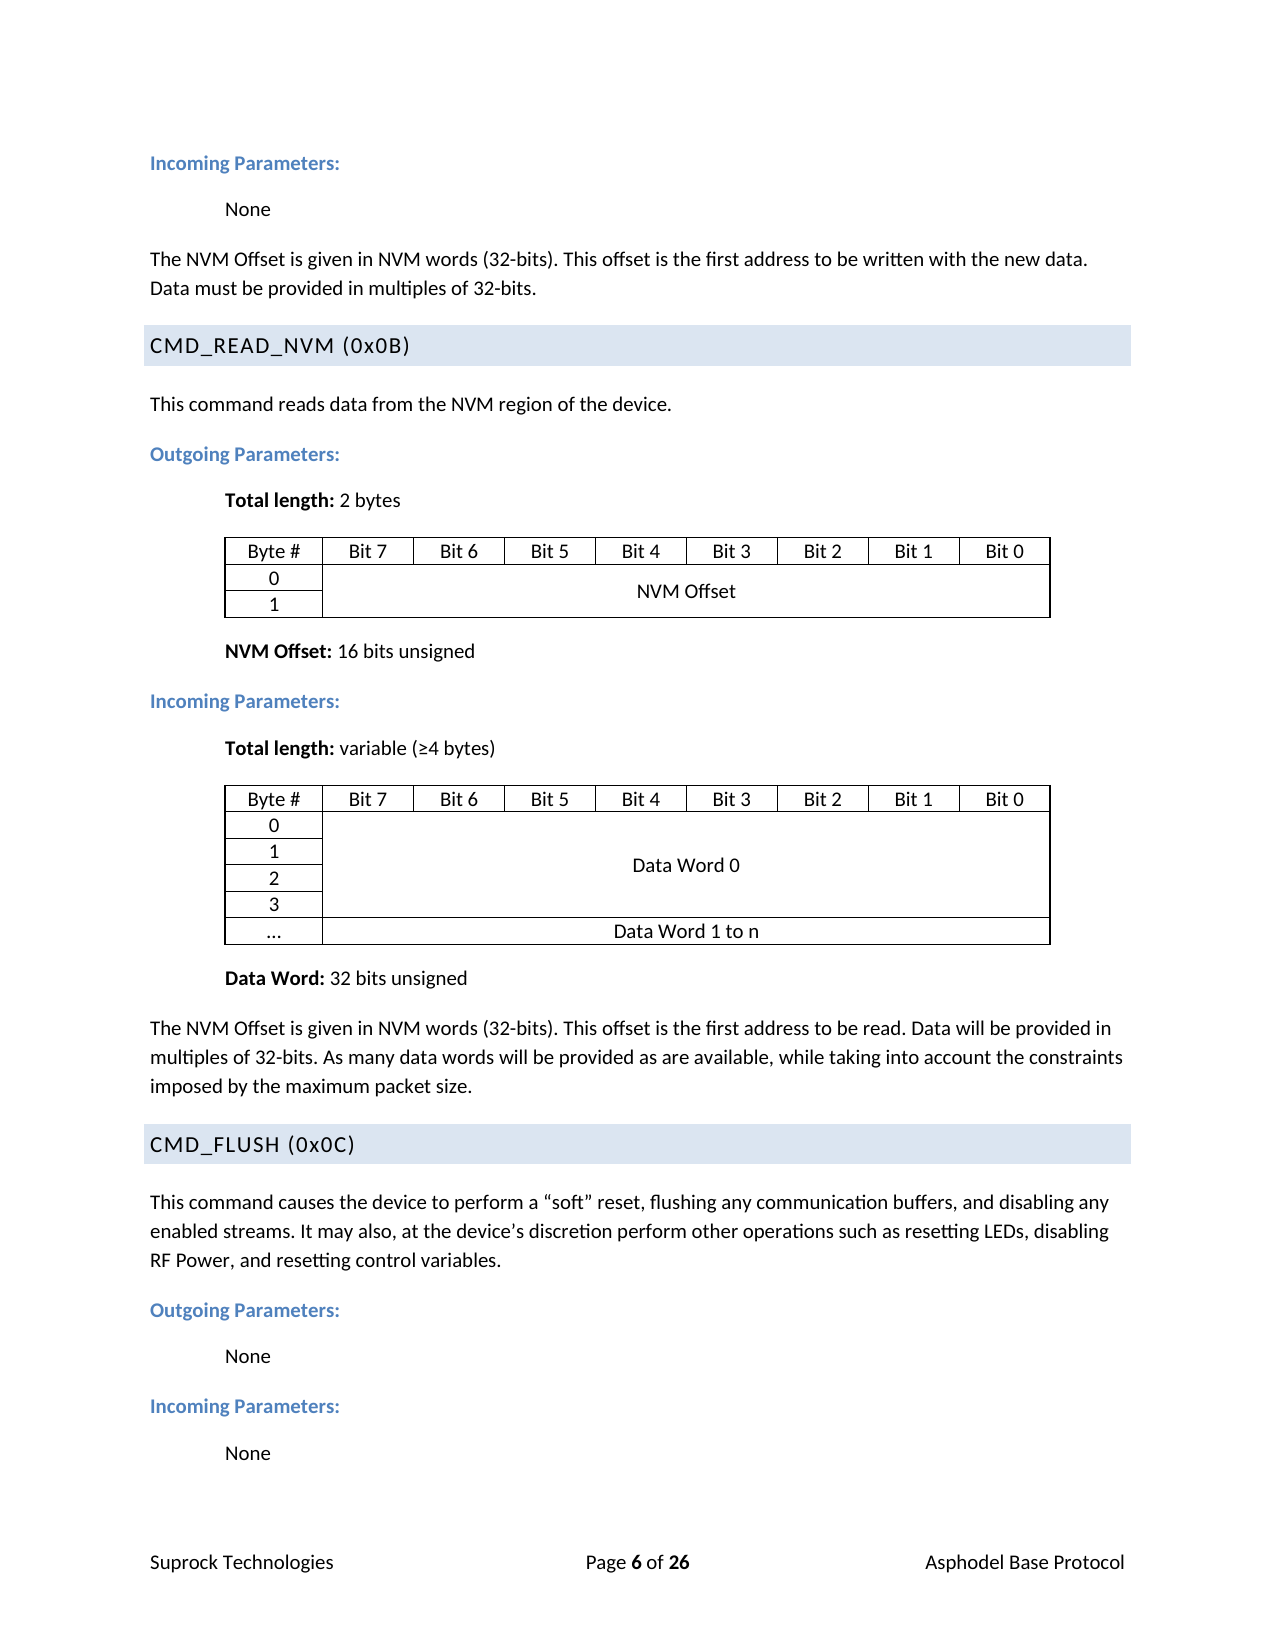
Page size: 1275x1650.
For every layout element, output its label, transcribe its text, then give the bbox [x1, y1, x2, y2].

table_cell 0 [226, 812, 322, 838]
subtitle CMD_READ_NVM (0x0B) [150, 332, 1125, 360]
table_header Bit 0 [960, 786, 1049, 811]
table_cell Data Word 0 [323, 812, 1049, 917]
text Outgoing Parameters: [150, 441, 1125, 466]
text This command causes the device to perform a “soft” reset, flushing any communication buffers, and disabling any enabled streams. It may also, at the device’s discretion perform other operations such as resetting LEDs, disabling RF Power, and resetting control variables. [150, 1189, 1125, 1273]
table_header Bit 4 [596, 538, 686, 564]
text Incoming Parameters: [150, 688, 1125, 714]
table_cell 2 [226, 865, 322, 891]
table_header Bit 5 [505, 786, 595, 811]
table_cell NVM Offset [323, 565, 1049, 617]
list None [225, 196, 1125, 222]
table_header Bit 1 [869, 538, 959, 564]
table_header Bit 3 [687, 538, 777, 564]
table_cell 0 [226, 565, 322, 590]
table_header Bit 7 [323, 786, 413, 811]
list Total length: 2 bytes [225, 487, 1125, 513]
text The NVM Offset is given in NVM words (32-bits). This offset is the first address to be written with the new data. Data must be provided in multiples of 32-bits. [150, 246, 1125, 301]
list None [225, 1344, 1125, 1369]
table_header Bit 2 [778, 538, 868, 564]
table_cell … [226, 918, 322, 943]
table_header Bit 7 [323, 538, 413, 564]
list NVM Offset: 16 bits unsigned [225, 638, 1125, 664]
table_cell 1 [226, 839, 322, 864]
table_header Bit 4 [596, 786, 686, 811]
table_header Bit 0 [960, 538, 1049, 564]
text This command reads data from the NVM region of the device. [150, 391, 1125, 416]
table_header Byte # [226, 538, 322, 564]
subtitle CMD_FLUSH (0x0C) [150, 1130, 1125, 1158]
text Incoming Parameters: [150, 1394, 1125, 1419]
table_cell Data Word 1 to n [323, 918, 1049, 943]
table_header Bit 2 [778, 786, 868, 811]
table_cell 3 [226, 892, 322, 917]
table_header Bit 6 [414, 786, 504, 811]
table_header Bit 6 [414, 538, 504, 564]
list Total length: variable (≥4 bytes) [225, 735, 1125, 760]
table_header Byte # [226, 786, 322, 811]
table_cell 1 [226, 591, 322, 617]
table_header Bit 1 [869, 786, 959, 811]
list Data Word: 32 bits unsigned [225, 965, 1125, 991]
table_header Bit 3 [687, 786, 777, 811]
text Incoming Parameters: [150, 150, 1125, 175]
text Outgoing Parameters: [150, 1297, 1125, 1323]
table_header Bit 5 [505, 538, 595, 564]
list None [225, 1440, 1125, 1465]
text The NVM Offset is given in NVM words (32-bits). This offset is the first address to be read. Data will be provided in multiples of 32-bits. As many data words will be provided as are available, while taking into account the constraints imposed by the maximum packet size. [150, 1015, 1125, 1099]
